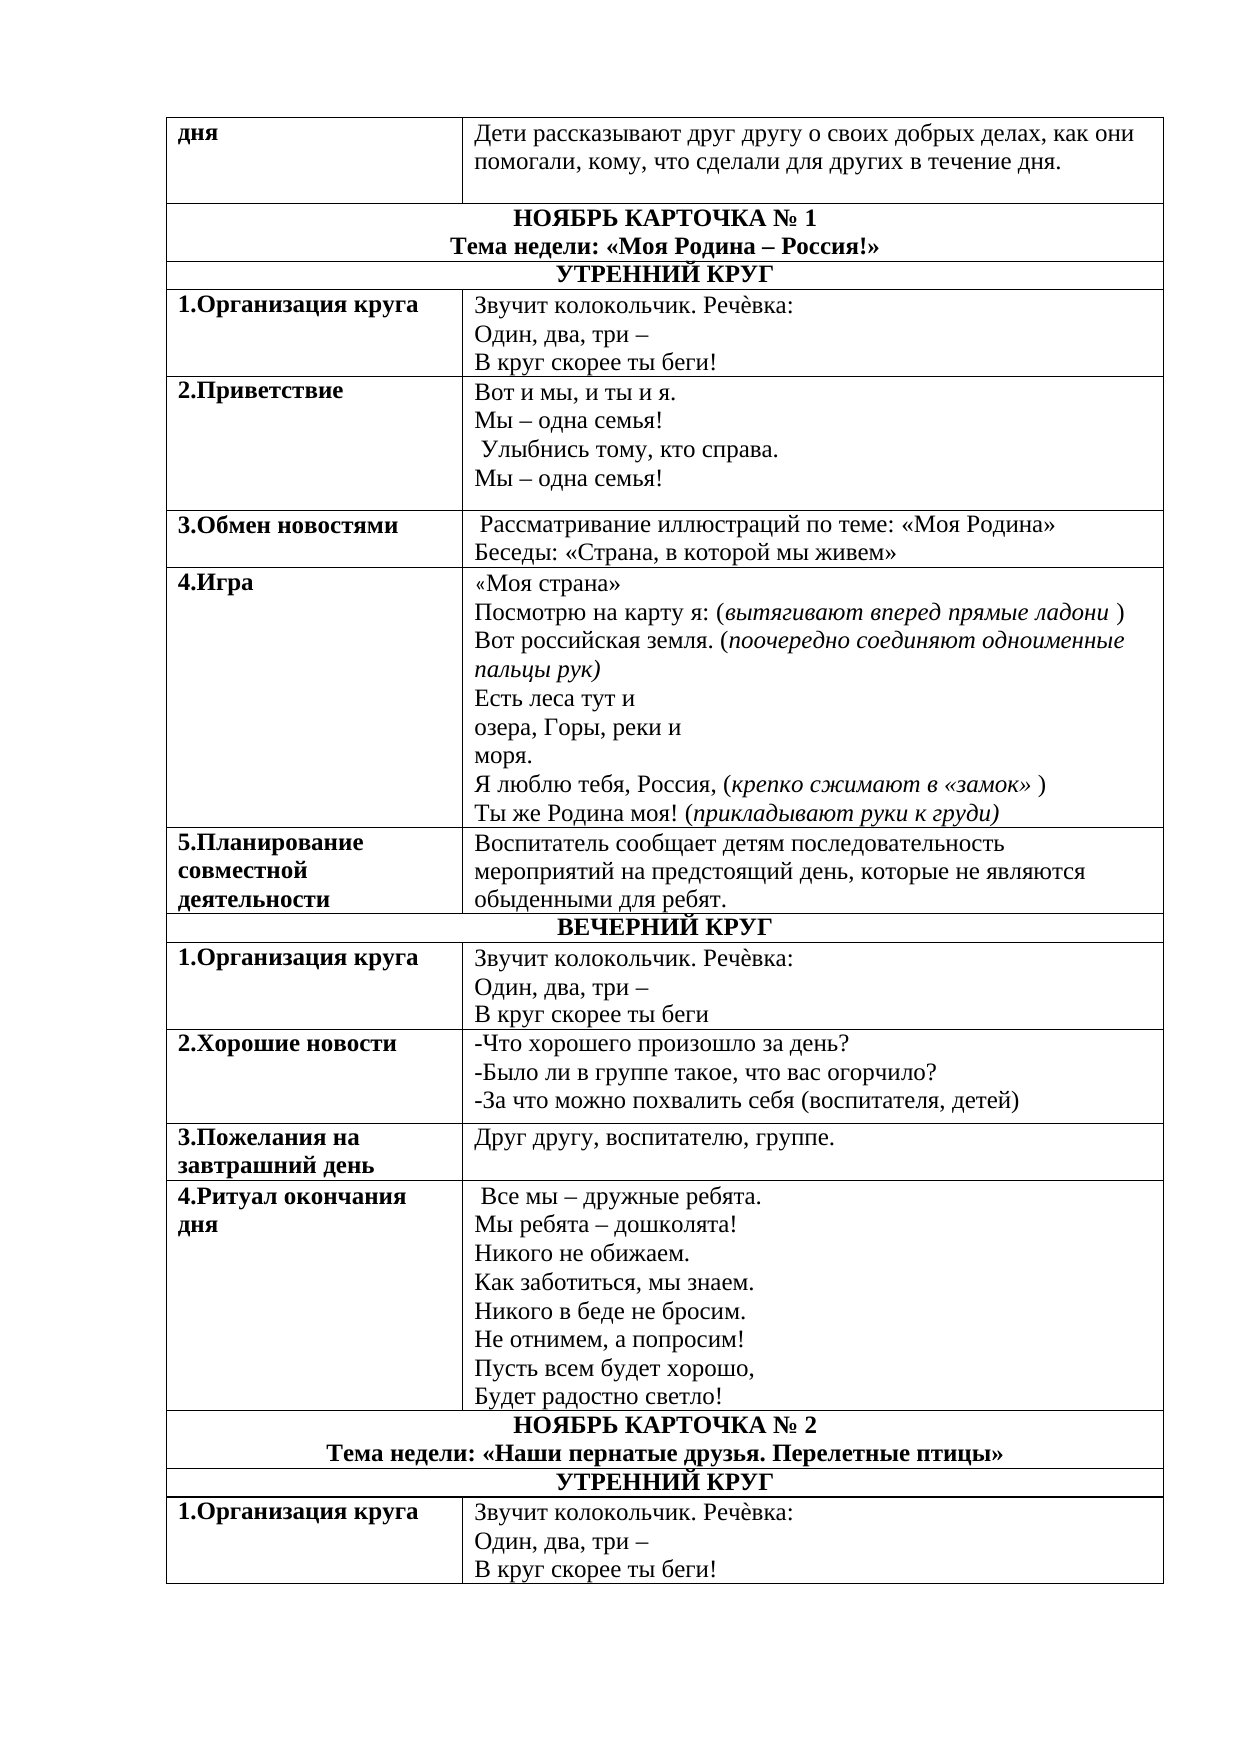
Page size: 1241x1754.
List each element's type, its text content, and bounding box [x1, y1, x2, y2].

table_cell 1.Организация круга [167, 1498, 462, 1583]
table_cell 1.Организация круга [167, 290, 462, 376]
table_cell УТРЕННИЙ КРУГ [167, 262, 1163, 289]
table_cell УТРЕННИЙ КРУГ [167, 1469, 1163, 1496]
table_cell Звучит колокольчик. Речѐвка: Один, два, три – В круг скорее ты беги! [463, 290, 1163, 376]
table_cell -Что хорошего произошло за день? -Было ли в группе такое, что вас огорчило? -За что можно похвалить себя (воспитателя, детей) [463, 1030, 1163, 1122]
table_cell 2.Хорошие новости [167, 1030, 462, 1122]
table_cell 3.Обмен новостями [167, 511, 462, 567]
table_cell 2.Приветствие [167, 377, 462, 509]
table_cell «Моя страна» Посмотрю на карту я: (вытягивают вперед прямые ладони ) Вот российская земля. (поочередно соединяют одноименные пальцы рук) Есть леса тут и озера, Горы, реки и моря. Я люблю тебя, Россия, (крепко сжимают в «замок» ) Ты же Родина моя! (прикладывают руки к груди) [463, 568, 1163, 827]
table_cell 1.Организация круга [167, 943, 462, 1028]
table_cell 4.Ритуал окончания дня [167, 1181, 462, 1410]
table_cell Звучит колокольчик. Речѐвка: Один, два, три – В круг скорее ты беги! [463, 1498, 1163, 1583]
table_cell Звучит колокольчик. Речѐвка: Один, два, три – В круг скорее ты беги [463, 943, 1163, 1028]
table_cell Друг другу, воспитателю, группе. [463, 1124, 1163, 1180]
table_cell 5.Планирование совместной деятельности [167, 828, 462, 913]
table_cell Вот и мы, и ты и я. Мы – одна семья! Улыбнись тому, кто справа. Мы – одна семья! [463, 377, 1163, 509]
table_cell НОЯБРЬ КАРТОЧКА № 2 Тема недели: «Наши пернатые друзья. Перелетные птицы» [167, 1411, 1163, 1468]
table_header дня [167, 118, 462, 203]
table_cell ВЕЧЕРНИЙ КРУГ [167, 914, 1163, 942]
table_cell 3.Пожелания на завтрашний день [167, 1124, 462, 1180]
table_cell Рассматривание иллюстраций по теме: «Моя Родина» Беседы: «Страна, в которой мы живем» [463, 511, 1163, 567]
table_cell НОЯБРЬ КАРТОЧКА № 1 Тема недели: «Моя Родина – Россия!» [167, 204, 1163, 261]
table_header Дети рассказывают друг другу о своих добрых делах, как они помогали, кому, что сделали для других в течение дня. [463, 118, 1163, 203]
table_cell Воспитатель сообщает детям последовательность мероприятий на предстоящий день, которые не являются обыденными для ребят. [463, 828, 1163, 913]
table_cell Все мы – дружные ребята. Мы ребята – дошколята! Никого не обижаем. Как заботиться, мы знаем. Никого в беде не бросим. Не отнимем, а попросим! Пусть всем будет хорошо, Будет радостно светло! [463, 1181, 1163, 1410]
table_cell 4.Игра [167, 568, 462, 827]
